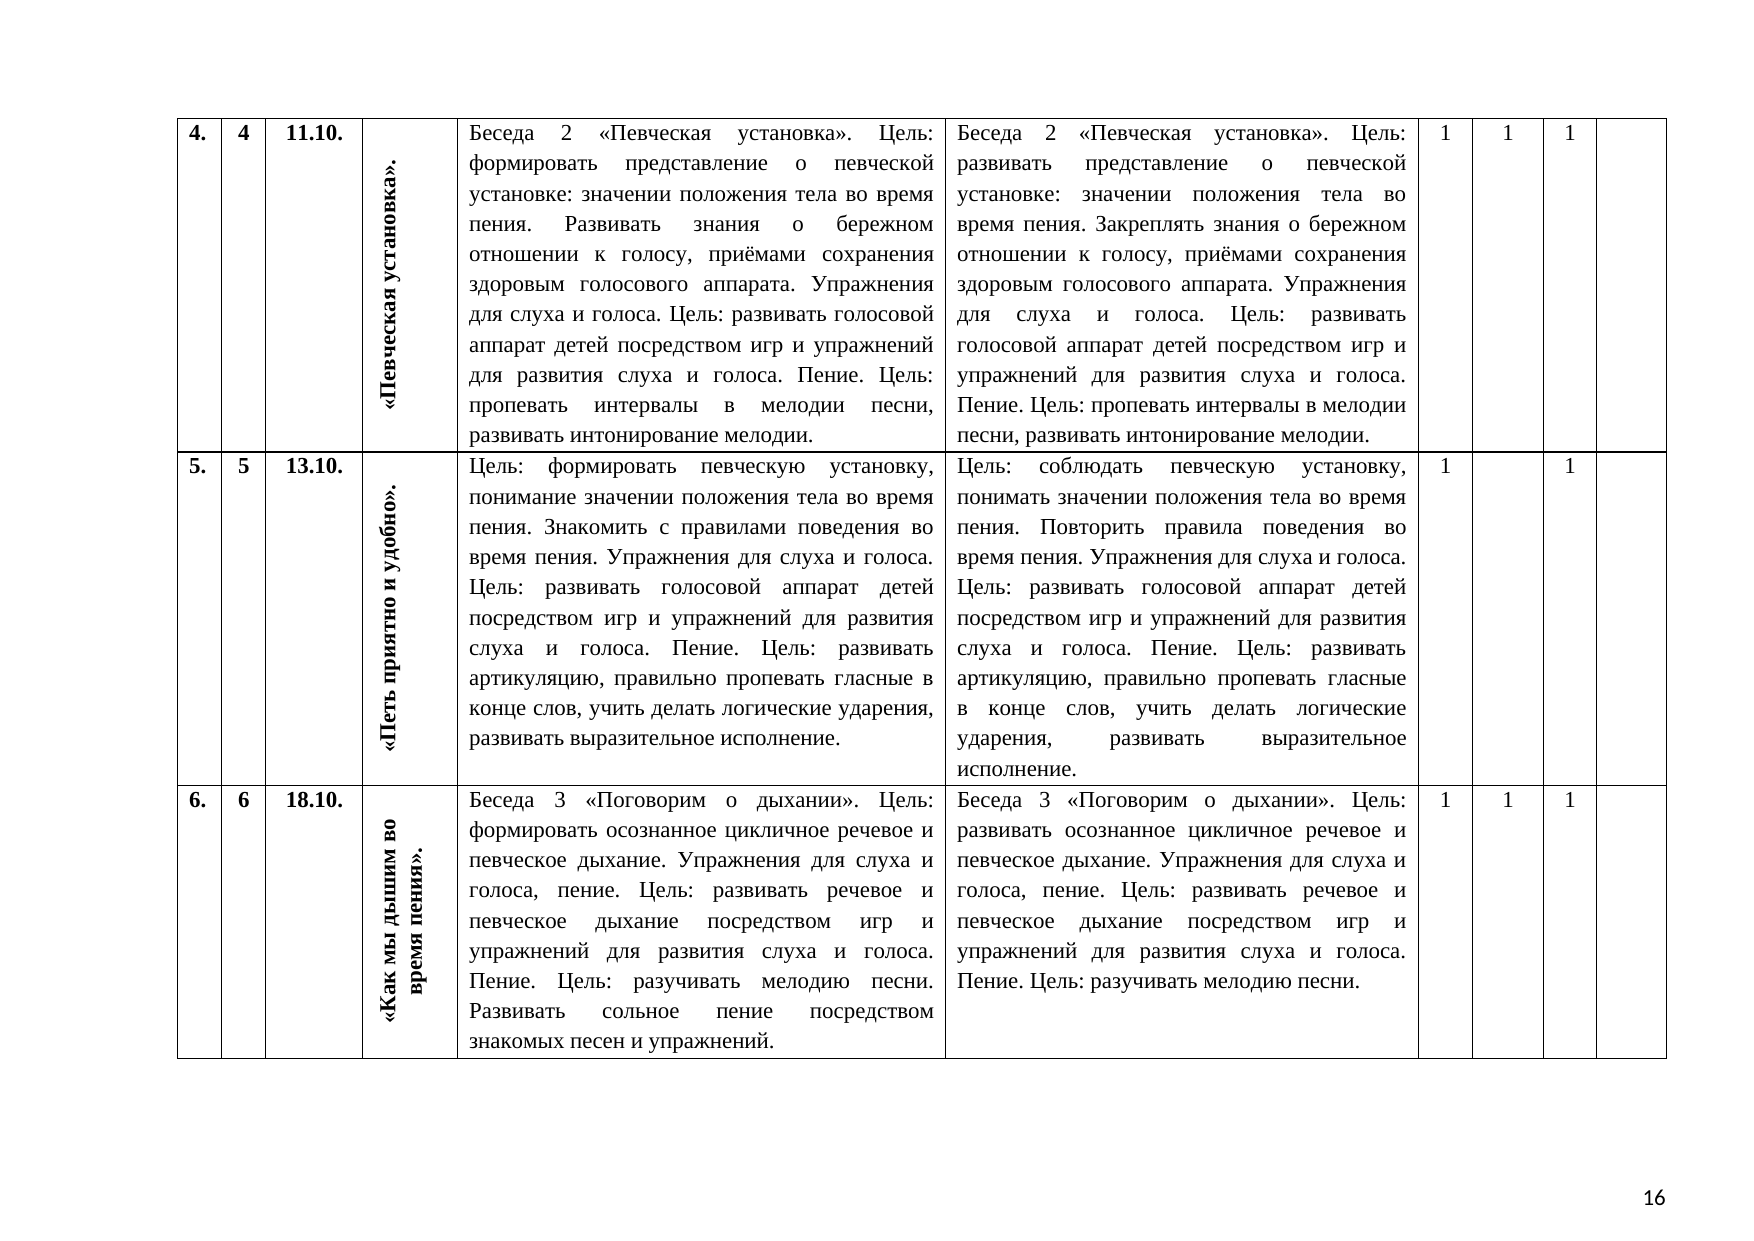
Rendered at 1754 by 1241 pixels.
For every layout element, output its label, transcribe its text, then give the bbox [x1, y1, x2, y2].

table_cell «Певческая установка». [363, 119, 457, 451]
table_cell 1 [1473, 786, 1543, 1058]
table_cell 1 [1419, 453, 1472, 785]
table_cell Цель: соблюдать певческую установку, понимать значении положения тела во время пения. Повторить правила поведения во время пения. Упражнения для слуха и голоса. Цель: развивать голосовой аппарат детей посредством игр и упражнений для развития слуха и голоса. Пение. Цель: развивать артикуляцию, правильно пропевать гласные в конце слов, учить делать логические ударения, развивать выразительное исполнение. [946, 453, 1418, 785]
table_cell «Петь приятно и удобно». [363, 453, 457, 785]
table_cell 1 [1419, 119, 1472, 451]
table_cell 4 [222, 119, 265, 451]
table_cell [178, 453, 221, 785]
table_cell [178, 786, 221, 1058]
table_cell 1 [1544, 119, 1596, 451]
table_cell [1473, 453, 1543, 785]
table_cell 1 [1544, 786, 1596, 1058]
table_cell [178, 119, 221, 451]
table_cell «Как мы дышим во время пения». [363, 786, 457, 1058]
table_cell Беседа 2 «Певческая установка». Цель: формировать представление о певческой установке: значении положения тела во время пения. Развивать знания о бережном отношении к голосу, приёмами сохранения здоровым голосового аппарата. Упражнения для слуха и голоса. Цель: развивать голосовой аппарат детей посредством игр и упражнений для развития слуха и голоса. Пение. Цель: пропевать интервалы в мелодии песни, развивать интонирование мелодии. [458, 119, 945, 451]
table_cell 1 [1419, 786, 1472, 1058]
table_cell [1597, 453, 1666, 785]
table_cell 5 [222, 453, 265, 785]
table_cell 13.10. [266, 453, 362, 785]
table_cell 18.10. [266, 786, 362, 1058]
table_cell [1597, 786, 1666, 1058]
table_cell 11.10. [266, 119, 362, 451]
table_cell Беседа 3 «Поговорим о дыхании». Цель: развивать осознанное цикличное речевое и певческое дыхание. Упражнения для слуха и голоса, пение. Цель: развивать речевое и певческое дыхание посредством игр и упражнений для развития слуха и голоса. Пение. Цель: разучивать мелодию песни. [946, 786, 1418, 1058]
table_cell 1 [1544, 453, 1596, 785]
table_cell 6 [222, 786, 265, 1058]
table_cell 1 [1473, 119, 1543, 451]
table_cell Цель: формировать певческую установку, понимание значении положения тела во время пения. Знакомить с правилами поведения во время пения. Упражнения для слуха и голоса. Цель: развивать голосовой аппарат детей посредством игр и упражнений для развития слуха и голоса. Пение. Цель: развивать артикуляцию, правильно пропевать гласные в конце слов, учить делать логические ударения, развивать выразительное исполнение. [458, 453, 945, 785]
table_cell [1597, 119, 1666, 451]
table_cell Беседа 2 «Певческая установка». Цель: развивать представление о певческой установке: значении положения тела во время пения. Закреплять знания о бережном отношении к голосу, приёмами сохранения здоровым голосового аппарата. Упражнения для слуха и голоса. Цель: развивать голосовой аппарат детей посредством игр и упражнений для развития слуха и голоса. Пение. Цель: пропевать интервалы в мелодии песни, развивать интонирование мелодии. [946, 119, 1418, 451]
table_cell Беседа 3 «Поговорим о дыхании». Цель: формировать осознанное цикличное речевое и певческое дыхание. Упражнения для слуха и голоса, пение. Цель: развивать речевое и певческое дыхание посредством игр и упражнений для развития слуха и голоса. Пение. Цель: разучивать мелодию песни. Развивать сольное пение посредством знакомых песен и упражнений. [458, 786, 945, 1058]
